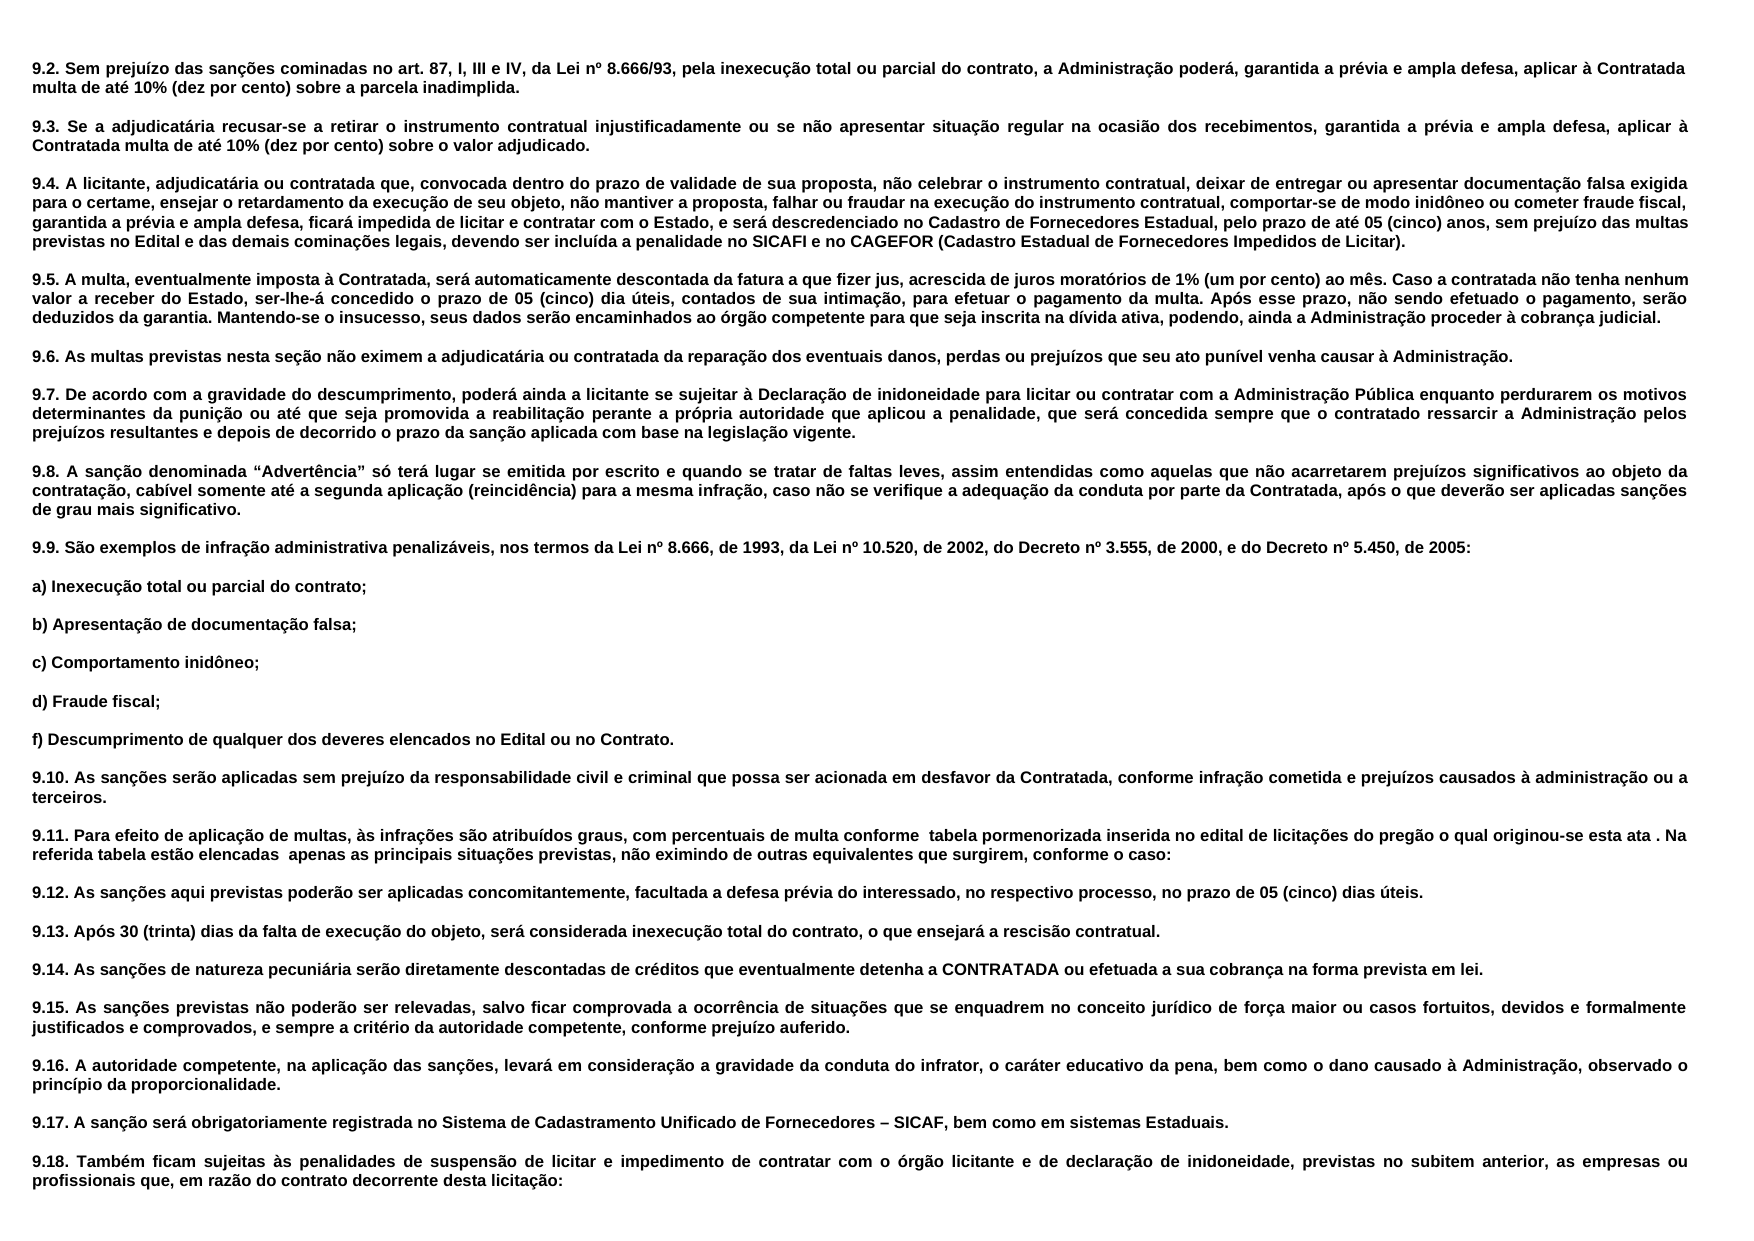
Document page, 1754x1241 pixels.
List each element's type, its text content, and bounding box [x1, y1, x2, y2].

text 9.18. Também ficam sujeitas às penalidades de suspensão de licitar e impedimento de contratar com o órgão licitante e de declaração de inidoneidade, previstas no subitem anterior, as empresas ou profissionais que, em razão do contrato decorrente desta licitação: [32, 1152, 1690, 1190]
text 9.16. A autoridade competente, na aplicação das sanções, levará em consideração a gravidade da conduta do infrator, o caráter educativo da pena, bem como o dano causado à Administração, observado o princípio da proporcionalidade. [32, 1056, 1690, 1094]
text b) Apresentação de documentação falsa; [32, 615, 1690, 634]
text 9.8. A sanção denominada “Advertência” só terá lugar se emitida por escrito e quando se tratar de faltas leves, assim entendidas como aquelas que não acarretarem prejuízos significativos ao objeto da contratação, cabível somente até a segunda aplicação (reincidência) para a mesma infração, caso não se verifique a adequação da conduta por parte da Contratada, após o que deverão ser aplicadas sanções de grau mais significativo. [32, 462, 1690, 519]
text 9.9. São exemplos de infração administrativa penalizáveis, nos termos da Lei nº 8.666, de 1993, da Lei nº 10.520, de 2002, do Decreto nº 3.555, de 2000, e do Decreto nº 5.450, de 2005: [32, 538, 1690, 557]
text 9.11. Para efeito de aplicação de multas, às infrações são atribuídos graus, com percentuais de multa conforme tabela pormenorizada inserida no edital de licitações do pregão o qual originou-se esta ata . Na referida tabela estão elencadas apenas as principais situações previstas, não eximindo de outras equivalentes que surgirem, conforme o caso: [32, 826, 1690, 864]
text d) Fraude fiscal; [32, 692, 1690, 711]
text a) Inexecução total ou parcial do contrato; [32, 577, 1690, 596]
text 9.10. As sanções serão aplicadas sem prejuízo da responsabilidade civil e criminal que possa ser acionada em desfavor da Contratada, conforme infração cometida e prejuízos causados à administração ou a terceiros. [32, 768, 1690, 807]
text 9.4. A licitante, adjudicatária ou contratada que, convocada dentro do prazo de validade de sua proposta, não celebrar o instrumento contratual, deixar de entregar ou apresentar documentação falsa exigida para o certame, ensejar o retardamento da execução de seu objeto, não mantiver a proposta, falhar ou fraudar na execução do instrumento contratual, comportar-se de modo inidôneo ou cometer fraude fiscal, garantida a prévia e ampla defesa, ficará impedida de licitar e contratar com o Estado, e será descredenciado no Cadastro de Fornecedores Estadual, pelo prazo de até 05 (cinco) anos, sem prejuízo das multas previstas no Edital e das demais cominações legais, devendo ser incluída a penalidade no SICAFI e no CAGEFOR (Cadastro Estadual de Fornecedores Impedidos de Licitar). [32, 174, 1690, 251]
text 9.17. A sanção será obrigatoriamente registrada no Sistema de Cadastramento Unificado de Fornecedores – SICAF, bem como em sistemas Estaduais. [32, 1113, 1690, 1132]
text 9.6. As multas previstas nesta seção não eximem a adjudicatária ou contratada da reparação dos eventuais danos, perdas ou prejuízos que seu ato punível venha causar à Administração. [32, 347, 1690, 366]
text 9.7. De acordo com a gravidade do descumprimento, poderá ainda a licitante se sujeitar à Declaração de inidoneidade para licitar ou contratar com a Administração Pública enquanto perdurarem os motivos determinantes da punição ou até que seja promovida a reabilitação perante a própria autoridade que aplicou a penalidade, que será concedida sempre que o contratado ressarcir a Administração pelos prejuízos resultantes e depois de decorrido o prazo da sanção aplicada com base na legislação vigente. [32, 385, 1690, 442]
text 9.2. Sem prejuízo das sanções cominadas no art. 87, I, III e IV, da Lei nº 8.666/93, pela inexecução total ou parcial do contrato, a Administração poderá, garantida a prévia e ampla defesa, aplicar à Contratada multa de até 10% (dez por cento) sobre a parcela inadimplida. [32, 59, 1690, 97]
text 9.14. As sanções de natureza pecuniária serão diretamente descontadas de créditos que eventualmente detenha a CONTRATADA ou efetuada a sua cobrança na forma prevista em lei. [32, 960, 1690, 979]
text 9.3. Se a adjudicatária recusar-se a retirar o instrumento contratual injustificadamente ou se não apresentar situação regular na ocasião dos recebimentos, garantida a prévia e ampla defesa, aplicar à Contratada multa de até 10% (dez por cento) sobre o valor adjudicado. [32, 117, 1690, 155]
text 9.12. As sanções aqui previstas poderão ser aplicadas concomitantemente, facultada a defesa prévia do interessado, no respectivo processo, no prazo de 05 (cinco) dias úteis. [32, 883, 1690, 902]
text 9.5. A multa, eventualmente imposta à Contratada, será automaticamente descontada da fatura a que fizer jus, acrescida de juros moratórios de 1% (um por cento) ao mês. Caso a contratada não tenha nenhum valor a receber do Estado, ser-lhe-á concedido o prazo de 05 (cinco) dia úteis, contados de sua intimação, para efetuar o pagamento da multa. Após esse prazo, não sendo efetuado o pagamento, serão deduzidos da garantia. Mantendo-se o insucesso, seus dados serão encaminhados ao órgão competente para que seja inscrita na dívida ativa, podendo, ainda a Administração proceder à cobrança judicial. [32, 270, 1690, 327]
text 9.15. As sanções previstas não poderão ser relevadas, salvo ficar comprovada a ocorrência de situações que se enquadrem no conceito jurídico de força maior ou casos fortuitos, devidos e formalmente justificados e comprovados, e sempre a critério da autoridade competente, conforme prejuízo auferido. [32, 998, 1690, 1037]
text c) Comportamento inidôneo; [32, 653, 1690, 672]
text 9.13. Após 30 (trinta) dias da falta de execução do objeto, será considerada inexecução total do contrato, o que ensejará a rescisão contratual. [32, 922, 1690, 941]
text f) Descumprimento de qualquer dos deveres elencados no Edital ou no Contrato. [32, 730, 1690, 749]
